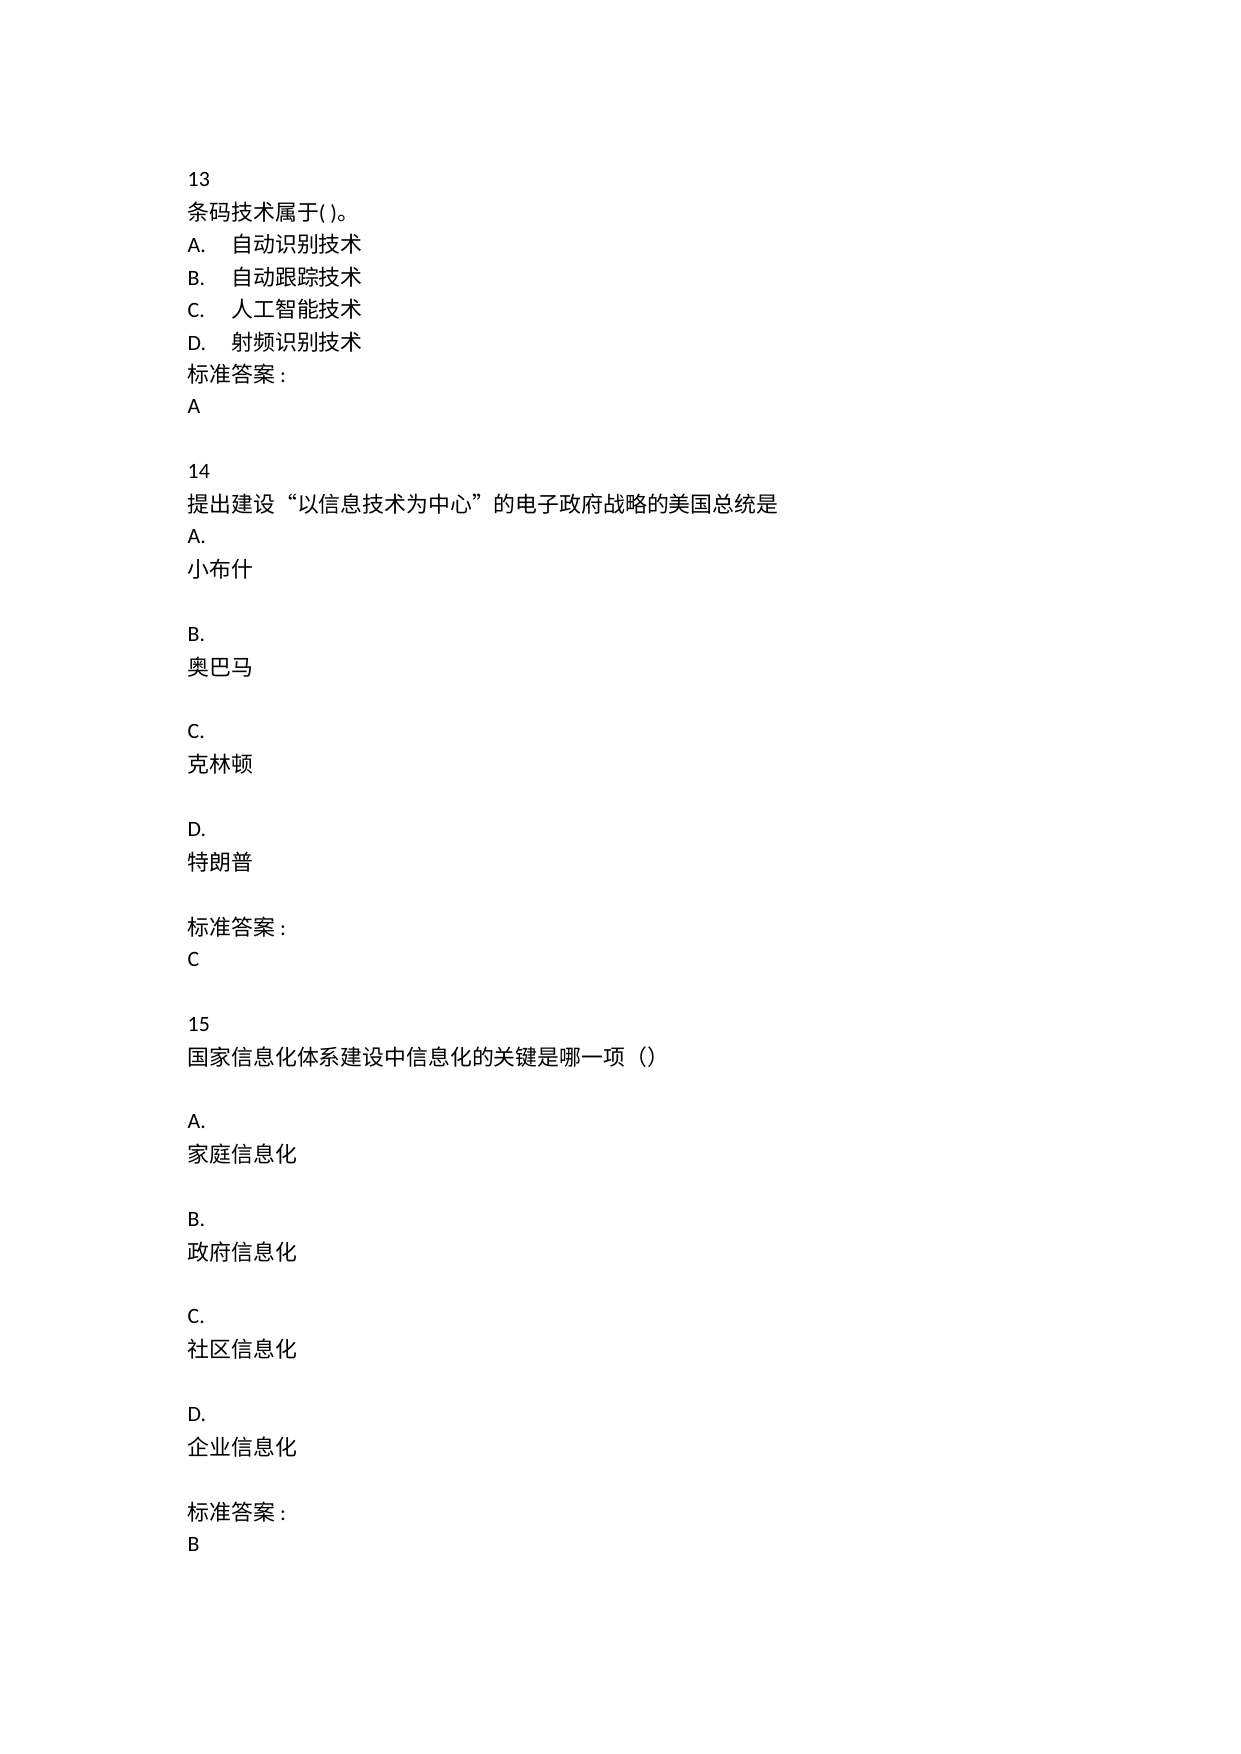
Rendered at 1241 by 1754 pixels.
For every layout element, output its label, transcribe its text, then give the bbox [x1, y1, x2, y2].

text C. [187, 714, 1053, 747]
text A. 自动识别技术 [187, 227, 1053, 259]
text 社区信息化 [187, 1332, 1053, 1364]
text 政府信息化 [187, 1234, 1053, 1267]
text 提出建设“以信息技术为中心”的电子政府战略的美国总统是 [187, 487, 1053, 519]
text C [187, 942, 1053, 974]
text 标准答案 : [187, 909, 1053, 942]
text 企业信息化 [187, 1429, 1053, 1462]
text A [187, 389, 1053, 422]
text 特朗普 [187, 844, 1053, 877]
text 标准答案 : [187, 1494, 1053, 1527]
text A. [187, 519, 1053, 552]
text C. [187, 1299, 1053, 1332]
text D. [187, 812, 1053, 844]
text 小布什 [187, 552, 1053, 584]
text 国家信息化体系建设中信息化的关键是哪一项（） [187, 1039, 1053, 1072]
text 标准答案 : [187, 357, 1053, 389]
text C. 人工智能技术 [187, 292, 1053, 324]
text B. [187, 617, 1053, 649]
text D. 射频识别技术 [187, 324, 1053, 357]
text 奥巴马 [187, 649, 1053, 682]
text B [187, 1527, 1053, 1559]
text B. 自动跟踪技术 [187, 259, 1053, 292]
text 家庭信息化 [187, 1137, 1053, 1169]
text 14 [187, 454, 1053, 487]
text D. [187, 1397, 1053, 1429]
text 15 [187, 1007, 1053, 1039]
text 条码技术属于( )。 [187, 194, 1053, 227]
text 13 [187, 162, 1053, 194]
text 克林顿 [187, 747, 1053, 779]
text A. [187, 1104, 1053, 1137]
text B. [187, 1202, 1053, 1234]
